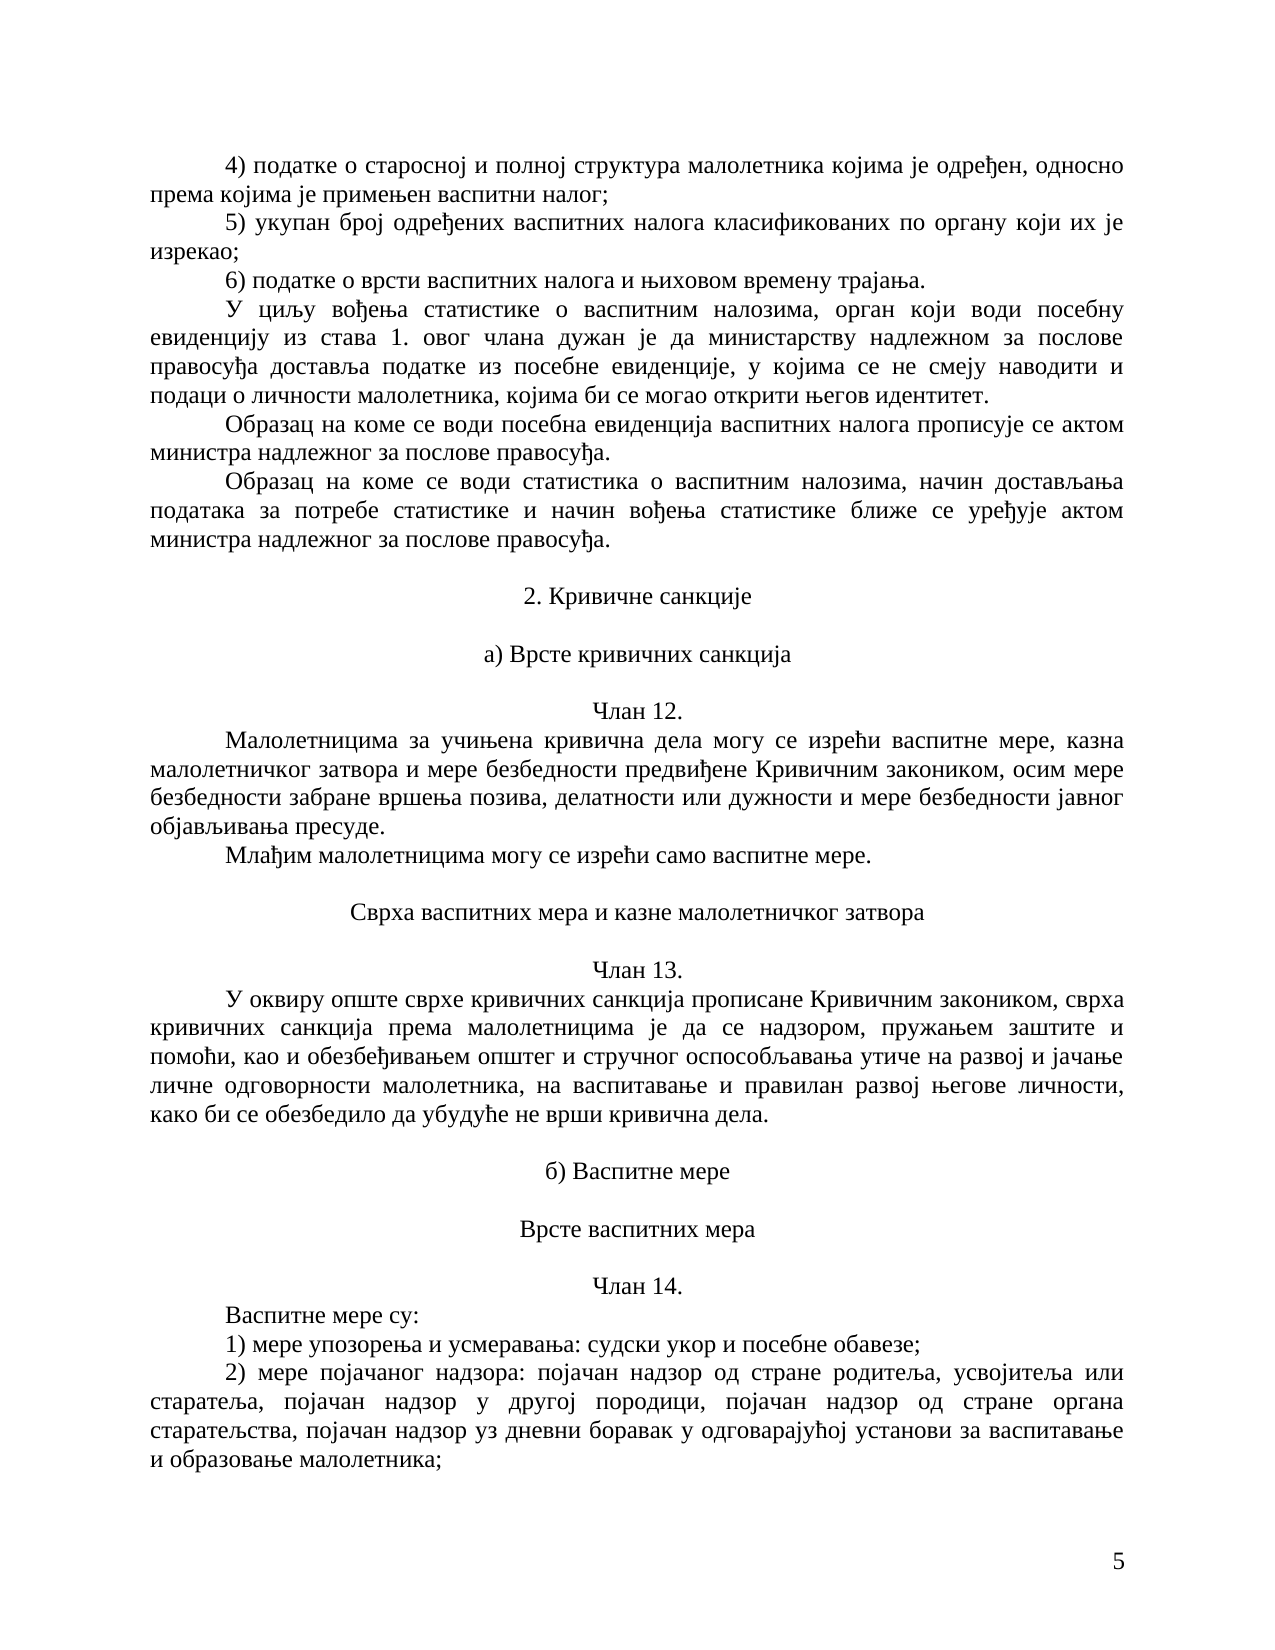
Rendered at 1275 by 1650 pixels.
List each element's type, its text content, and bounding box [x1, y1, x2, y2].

text 2) мере појачаног надзора: појачан надзор од стране родитеља, усвојитеља или старатеља, појачан надзор у другој породици, појачан надзор од стране органа старатељства, појачан надзор уз дневни боравак у одговарајућој установи за васпитавање и образовање малолетника; [150, 1357, 1125, 1472]
text а) Врсте кривичних санкција [150, 639, 1125, 667]
text Члан 14. [150, 1271, 1125, 1300]
text У циљу вођења статистике о васпитним налозима, орган који води посебну евиденцију из става 1. овог члана дужан је да министарству надлежном за послове правосуђа доставља податке из посебне евиденције, у којима се не смеју наводити и подаци о личности малолетника, којима би се могао открити његов идентитет. [150, 294, 1125, 409]
text 4) податке о старосној и полној структура малолетника којима је одређен, односно према којима је примењен васпитни налог; [150, 150, 1125, 207]
text Образац на коме се води статистика о васпитним налозима, начин достављања података за потребе статистике и начин вођења статистике ближе се уређује актом министра надлежног за послове правосуђа. [150, 466, 1125, 552]
text Члан 13. [150, 955, 1125, 984]
text У оквиру опште сврхе кривичних санкција прописане Кривичним закоником, сврха кривичних санкција према малолетницима је да се надзором, пружањем заштите и помоћи, као и обезбеђивањем општег и стручног оспособљавања утиче на развој и јачање личне одговорности малолетника, на васпитавање и правилан развој његове личности, како би се обезбедило да убудуће не врши кривична дела. [150, 984, 1125, 1127]
text Сврха васпитних мера и казне малолетничког затвора [150, 897, 1125, 926]
text 6) податке о врсти васпитних налога и њиховом времену трајања. [150, 265, 1125, 294]
text Млађим малолетницима могу се изрећи само васпитне мере. [150, 840, 1125, 869]
text Малолетницима за учињена кривична дела могу се изрећи васпитне мере, казна малолетничког затвора и мере безбедности предвиђене Кривичним закоником, осим мере безбедности забране вршења позива, делатности или дужности и мере безбедности јавног објављивања пресуде. [150, 725, 1125, 840]
text Васпитне мере су: [150, 1300, 1125, 1329]
text 5) укупан број одређених васпитних налога класификованих по органу који их је изрекао; [150, 207, 1125, 265]
text б) Васпитне мере [150, 1156, 1125, 1185]
text 2. Кривичне санкције [150, 581, 1125, 610]
text Образац на коме се води посебна евиденција васпитних налога прописује се актом министра надлежног за послове правосуђа. [150, 409, 1125, 466]
text 1) мере упозорења и усмеравања: судски укор и посебне обавезе; [150, 1329, 1125, 1357]
text Члан 12. [150, 696, 1125, 725]
text Врсте васпитних мера [150, 1214, 1125, 1242]
